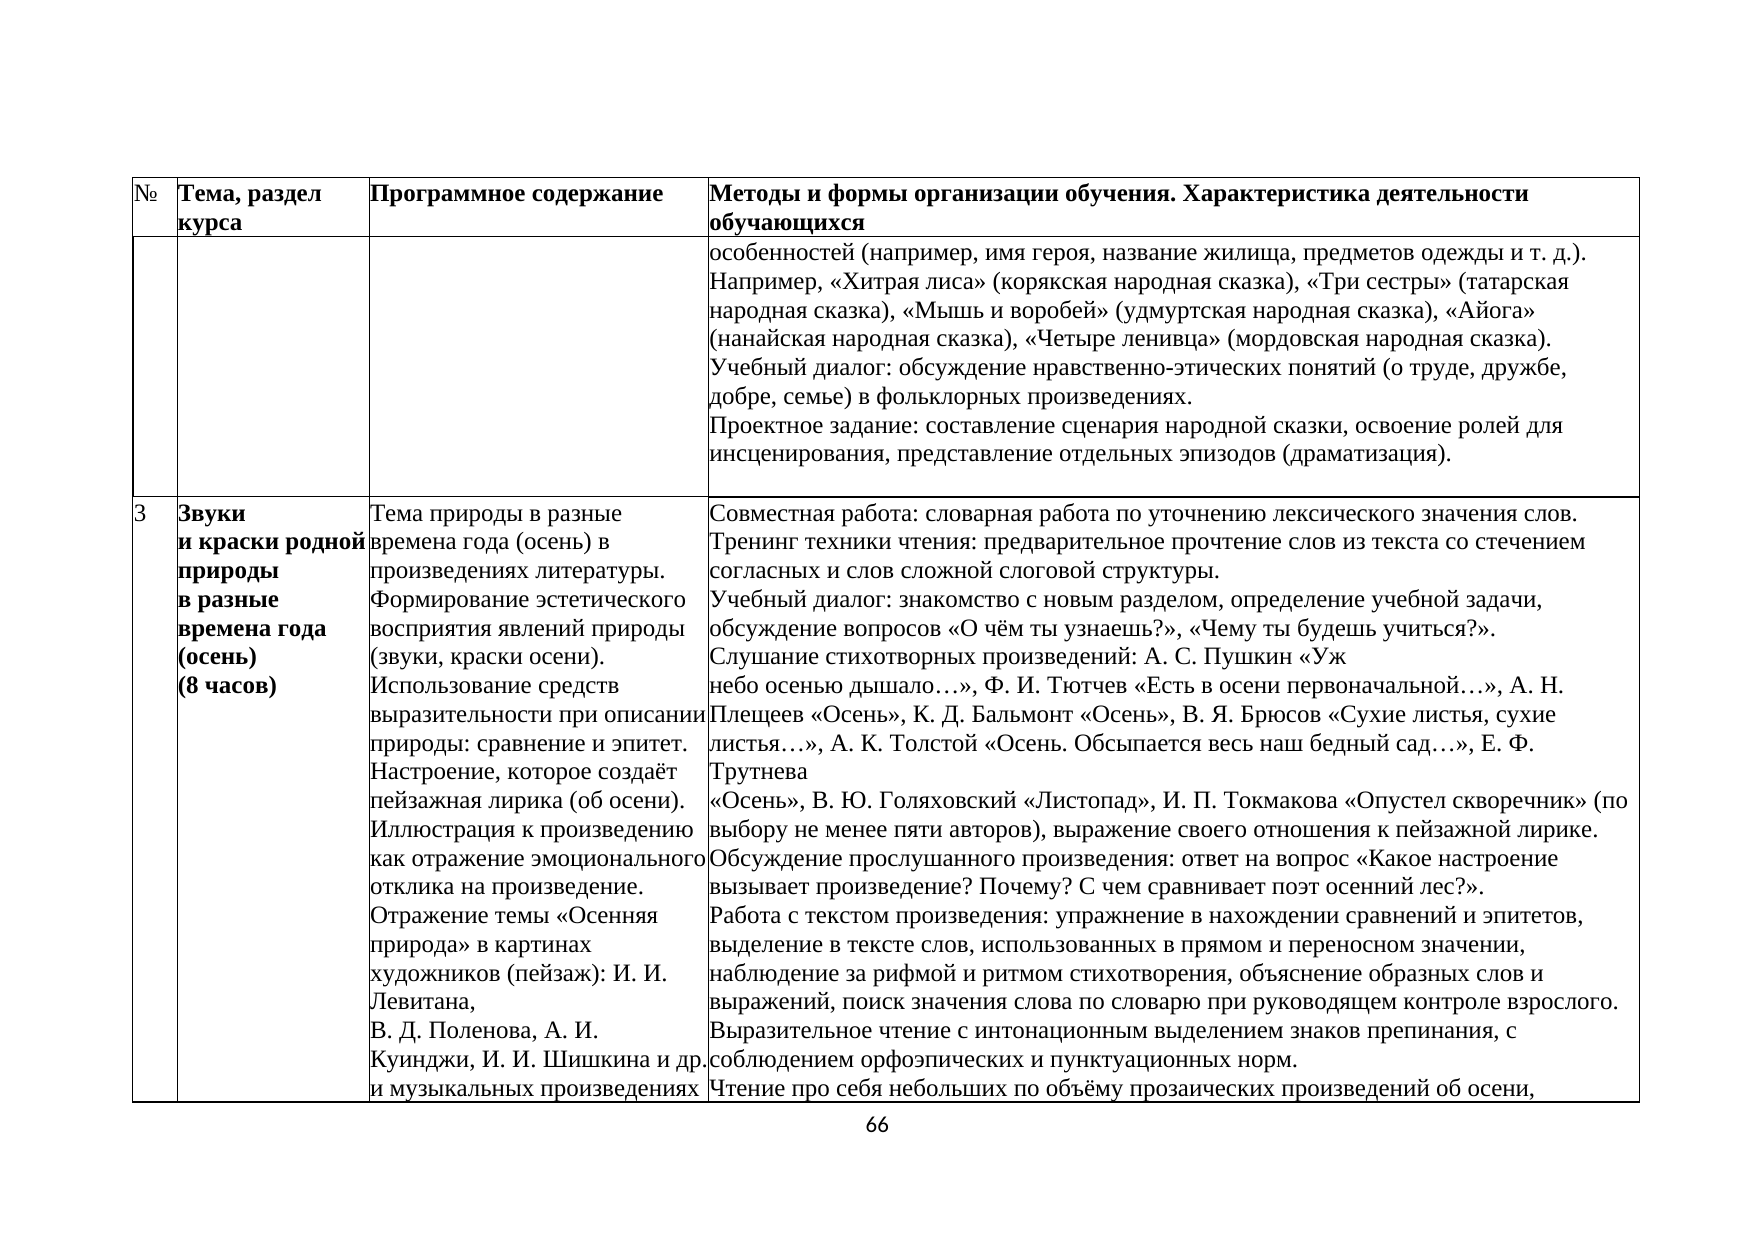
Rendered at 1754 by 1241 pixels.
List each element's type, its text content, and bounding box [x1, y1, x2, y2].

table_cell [178, 237, 369, 496]
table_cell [178, 497, 369, 1101]
table_header Тема, раздел курса [178, 178, 369, 236]
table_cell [709, 237, 1639, 496]
table_header Методы и формы организации обучения. Характеристика деятельности обучающихся [709, 178, 1639, 236]
table_header № [133, 178, 177, 236]
table_header Программное содержание [370, 178, 708, 236]
table_cell 3 [133, 497, 177, 1101]
table_cell 2 [134, 237, 177, 496]
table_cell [709, 498, 1639, 1101]
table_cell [370, 237, 708, 496]
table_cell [370, 497, 708, 1101]
